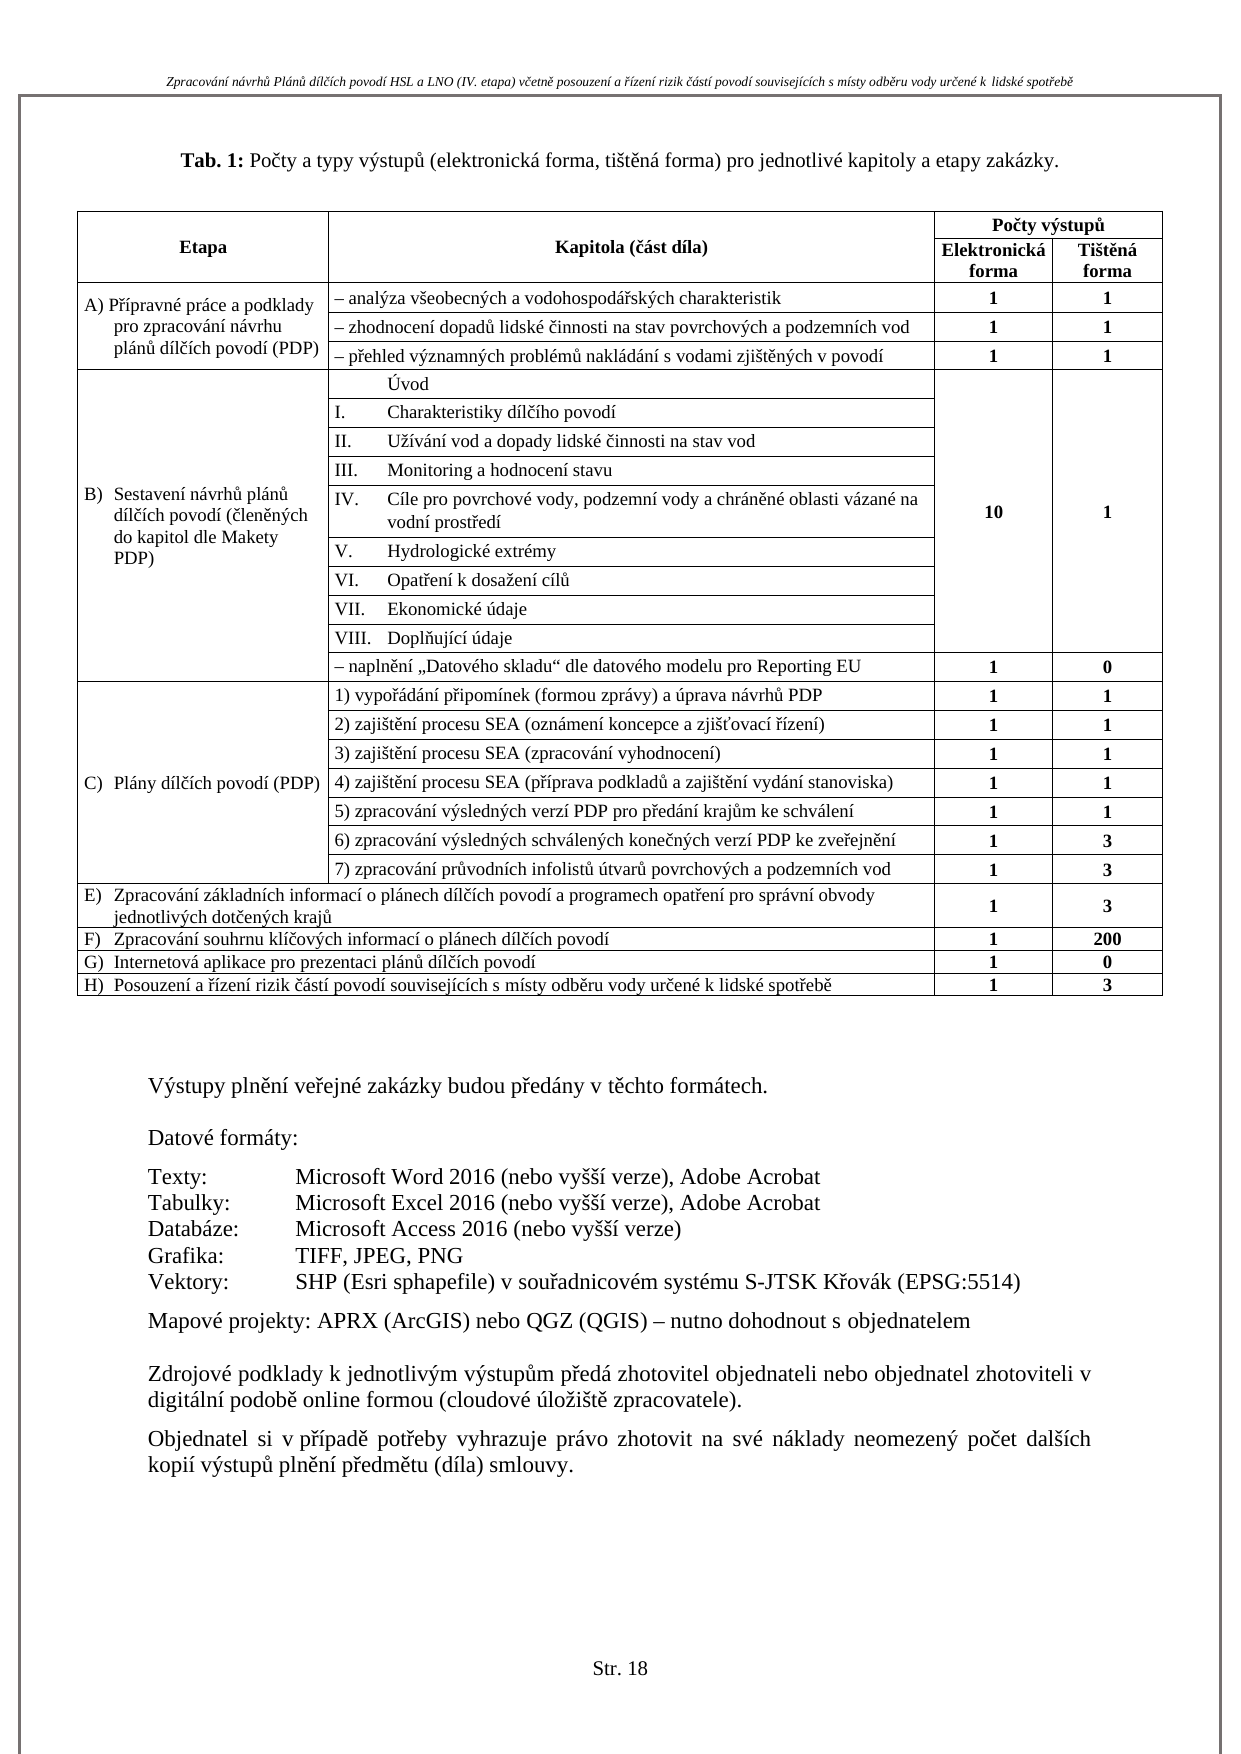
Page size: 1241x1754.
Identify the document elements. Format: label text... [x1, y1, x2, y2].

table_cell 1 [1053, 370, 1162, 652]
text Texty: Microsoft Word 2016 (nebo vyšší verze), Adobe Acrobat [148, 1163, 1092, 1189]
table_cell 4) zajištění procesu SEA (příprava podkladů a zajištění vydání stanoviska) [329, 769, 934, 797]
table_cell Plány dílčích povodí (PDP) [78, 682, 328, 883]
table_cell 1 [935, 682, 1052, 710]
table_cell A) Přípravné práce a podklady pro zpracování návrhu plánů dílčích povodí (PDP) [78, 283, 328, 369]
text Mapové projekty: APRX (ArcGIS) nebo QGZ (QGIS) – nutno dohodnout s objednatelem [148, 1307, 1092, 1333]
table_cell I. Charakteristiky dílčího povodí [329, 399, 934, 427]
table_cell 1 [1053, 342, 1162, 369]
table_cell Úvod [329, 370, 934, 398]
table_cell 1) vypořádání připomínek (formou zprávy) a úprava návrhů PDP [329, 682, 934, 710]
table_cell VII. Ekonomické údaje [329, 596, 934, 623]
table_cell – zhodnocení dopadů lidské činnosti na stav povrchových a podzemních vod [329, 313, 934, 341]
text Výstupy plnění veřejné zakázky budou předány v těchto formátech. [148, 1072, 1092, 1099]
table_cell – naplnění „Datového skladu“ dle datového modelu pro Reporting EU [329, 653, 934, 681]
table_cell VIII. Doplňující údaje [329, 625, 934, 652]
table_cell 6) zpracování výsledných schválených konečných verzí PDP ke zveřejnění [329, 826, 934, 854]
table_cell 1 [935, 884, 1052, 927]
table_cell 1 [935, 769, 1052, 797]
text Datové formáty: [148, 1124, 1092, 1150]
table_cell 1 [935, 928, 1052, 950]
table_cell 1 [935, 711, 1052, 739]
table_cell – analýza všeobecných a vodohospodářských charakteristik [329, 283, 934, 312]
table_cell 1 [935, 342, 1052, 369]
table_cell VI. Opatření k dosažení cílů [329, 567, 934, 594]
table_cell 1 [935, 313, 1052, 341]
table_cell Posouzení a řízení rizik částí povodí souvisejících s místy odběru vody určené k lidské spotřebě [78, 974, 934, 995]
table_cell 3) zajištění procesu SEA (zpracování vyhodnocení) [329, 740, 934, 768]
table_cell 3 [1053, 974, 1162, 995]
table_cell 10 [935, 370, 1052, 652]
table_header Etapa [78, 212, 328, 282]
table_cell 1 [1053, 740, 1162, 768]
table_cell 1 [935, 826, 1052, 854]
table_header Kapitola (část díla) [329, 212, 934, 282]
table_cell 0 [1053, 951, 1162, 972]
table_cell 1 [935, 653, 1052, 681]
table_cell IV. Cíle pro povrchové vody, podzemní vody a chráněné oblasti vázané na vodní prostředí [329, 486, 934, 537]
table_cell 1 [1053, 682, 1162, 710]
table_cell Zpracování základních informací o plánech dílčích povodí a programech opatření pro správní obvody jednotlivých dotčených krajů [78, 884, 934, 927]
table_cell 200 [1053, 928, 1162, 950]
table_cell – přehled významných problémů nakládání s vodami zjištěných v povodí [329, 342, 934, 369]
table_cell Zpracování souhrnu klíčových informací o plánech dílčích povodí [78, 928, 934, 950]
table_cell 3 [1053, 855, 1162, 883]
table_cell Elektronická forma [935, 239, 1052, 282]
text Tab. 1: Počty a typy výstupů (elektronická forma, tištěná forma) pro jednotlivé kapitoly a etapy zakázky. [148, 148, 1092, 172]
table_header Počty výstupů [935, 212, 1162, 237]
text Objednatel si v případě potřeby vyhrazuje právo zhotovit na své náklady neomezený počet dalších kopií výstupů plnění předmětu (díla) smlouvy. [148, 1425, 1092, 1478]
table_cell Internetová aplikace pro prezentaci plánů dílčích povodí [78, 951, 934, 972]
table_cell 1 [935, 855, 1052, 883]
text Zdrojové podklady k jednotlivým výstupům předá zhotovitel objednateli nebo objednatel zhotoviteli v digitální podobě online formou (cloudové úložiště zpracovatele). [148, 1360, 1092, 1412]
table_cell 1 [935, 740, 1052, 768]
table_cell 3 [1053, 826, 1162, 854]
table_cell 0 [1053, 653, 1162, 681]
table_cell 1 [1053, 711, 1162, 739]
text Databáze: Microsoft Access 2016 (nebo vyšší verze) [148, 1215, 1092, 1242]
table_cell Sestavení návrhů plánů dílčích povodí (členěných do kapitol dle Makety PDP) [78, 370, 328, 681]
text Vektory: SHP (Esri sphapefile) v souřadnicovém systému S-JTSK Křovák (EPSG:5514) [148, 1268, 1092, 1294]
table_cell 5) zpracování výsledných verzí PDP pro předání krajům ke schválení [329, 798, 934, 825]
text Grafika: TIFF, JPEG, PNG [148, 1242, 1092, 1268]
table_cell 3 [1053, 884, 1162, 927]
table_cell 1 [1053, 769, 1162, 797]
table_cell 1 [1053, 313, 1162, 341]
table_cell 1 [1053, 798, 1162, 825]
table_cell 1 [935, 974, 1052, 995]
text Tabulky: Microsoft Excel 2016 (nebo vyšší verze), Adobe Acrobat [148, 1189, 1092, 1215]
table_cell 2) zajištění procesu SEA (oznámení koncepce a zjišťovací řízení) [329, 711, 934, 739]
table_cell III. Monitoring a hodnocení stavu [329, 457, 934, 485]
table_cell 1 [1053, 283, 1162, 312]
table_cell Tištěná forma [1053, 239, 1162, 282]
table_cell V. Hydrologické extrémy [329, 538, 934, 566]
table_cell II. Užívání vod a dopady lidské činnosti na stav vod [329, 428, 934, 456]
table_cell 1 [935, 798, 1052, 825]
table_cell 1 [935, 283, 1052, 312]
table_cell 1 [935, 951, 1052, 972]
table_cell 7) zpracování průvodních infolistů útvarů povrchových a podzemních vod [329, 855, 934, 883]
